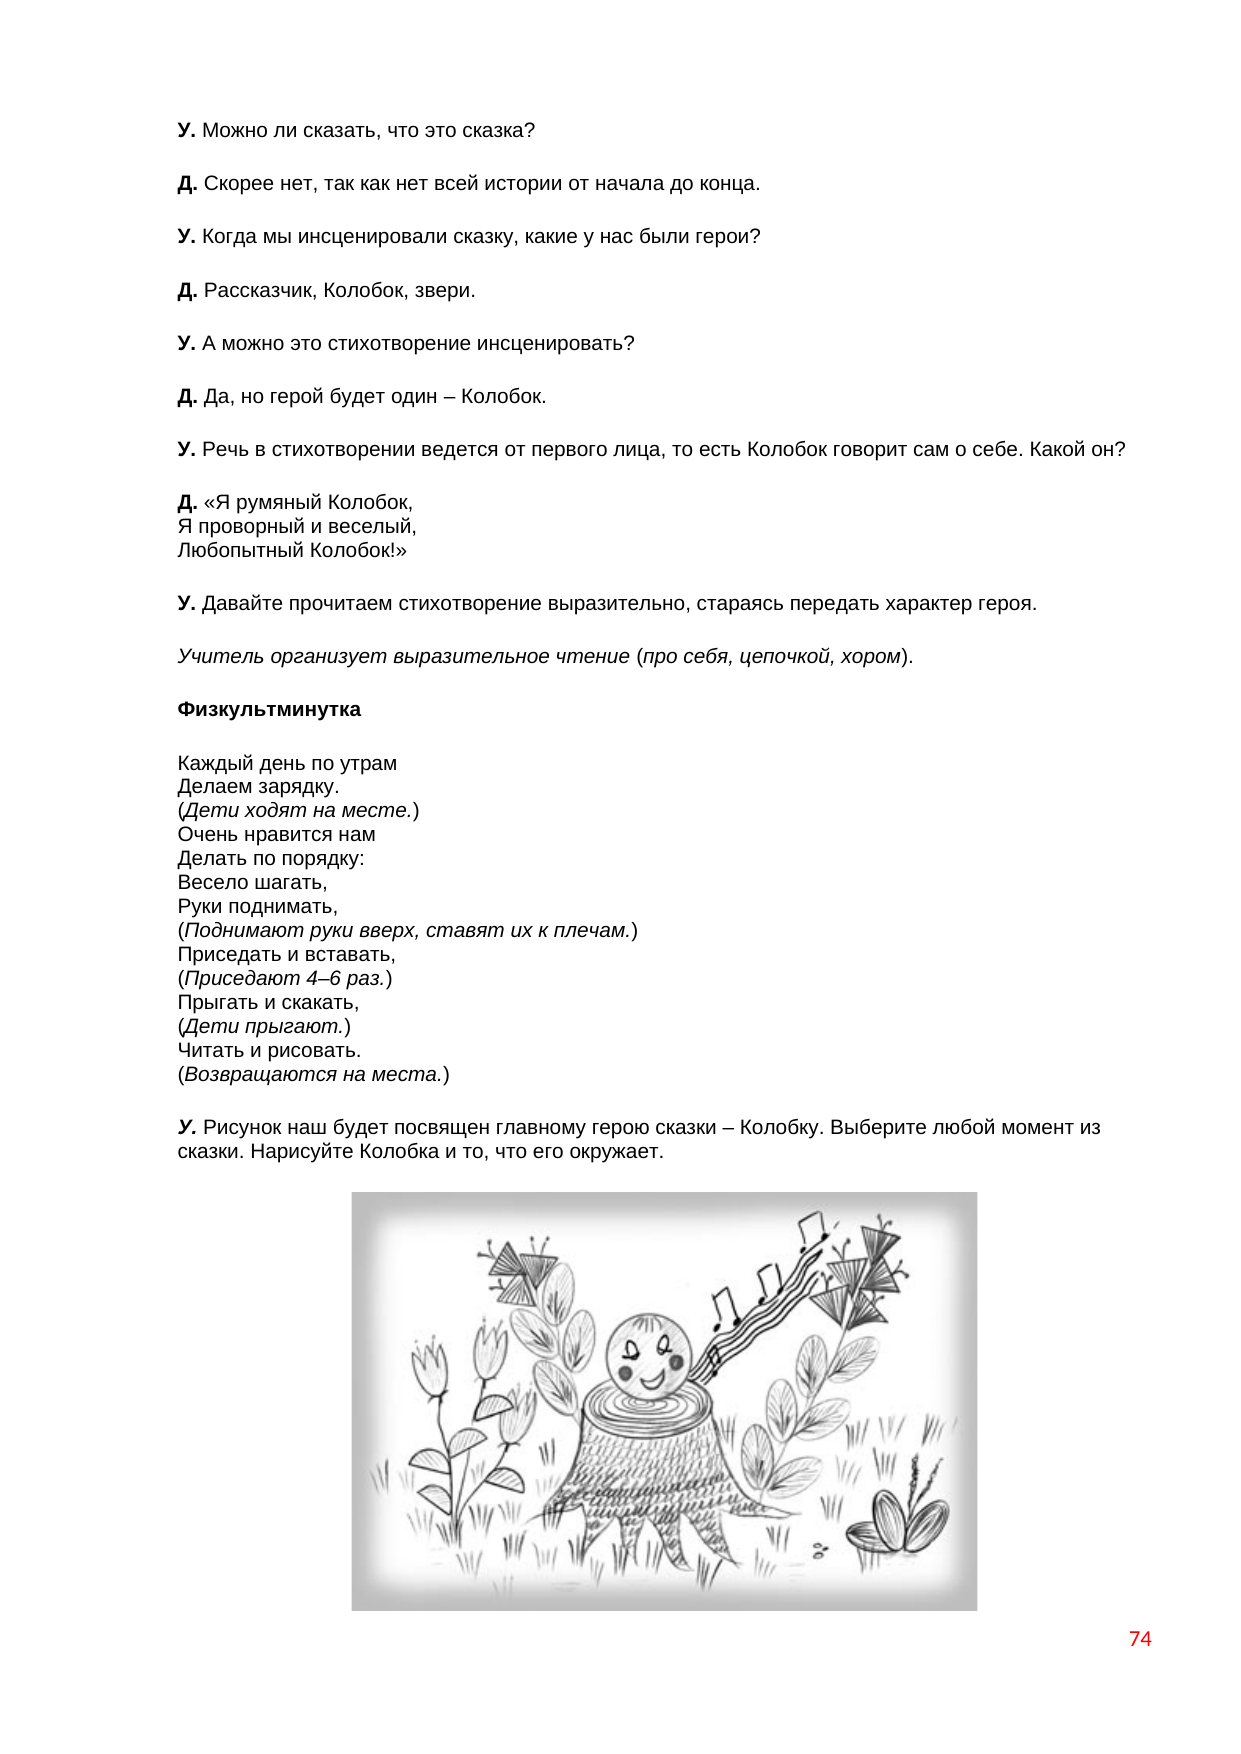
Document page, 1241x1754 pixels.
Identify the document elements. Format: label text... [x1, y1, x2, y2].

text Д. «Я румяный Колобок, Я проворный и веселый, Любопытный Колобок!» [177, 490, 1152, 562]
text Учитель организует выразительное чтение (про себя, цепочкой, хором). [177, 644, 1152, 668]
text Д. Рассказчик, Колобок, звери. [177, 277, 1152, 301]
text У. Давайте прочитаем стихотворение выразительно, стараясь передать характер героя. [177, 591, 1152, 615]
text У. Рисунок наш будет посвящен главному герою сказки – Колобку. Выберите любой момент из сказки. Нарисуйте Колобка и то, что его окружает. [177, 1115, 1152, 1163]
text Каждый день по утрам Делаем зарядку. (Дети ходят на месте.) Очень нравится нам Делать по порядку: Весело шагать, Руки поднимать, (Поднимают руки вверх, ставят их к плечам.) Приседать и вставать, (Приседают 4–6 раз.) Прыгать и скакать, (Дети прыгают.) Читать и рисовать. (Возвращаются на места.) [177, 750, 1152, 1086]
text Физкультминутка [177, 697, 1152, 721]
text Д. Да, но герой будет один – Колобок. [177, 384, 1152, 408]
text У. Когда мы инсценировали сказку, какие у нас были герои? [177, 224, 1152, 248]
picture [351, 1192, 978, 1611]
text У. А можно это стихотворение инсценировать? [177, 331, 1152, 354]
text Д. Скорее нет, так как нет всей истории от начала до конца. [177, 171, 1152, 195]
text У. Можно ли сказать, что это сказка? [177, 118, 1152, 142]
text У. Речь в стихотворении ведется от первого лица, то есть Колобок говорит сам о себе. Какой он? [177, 437, 1152, 461]
